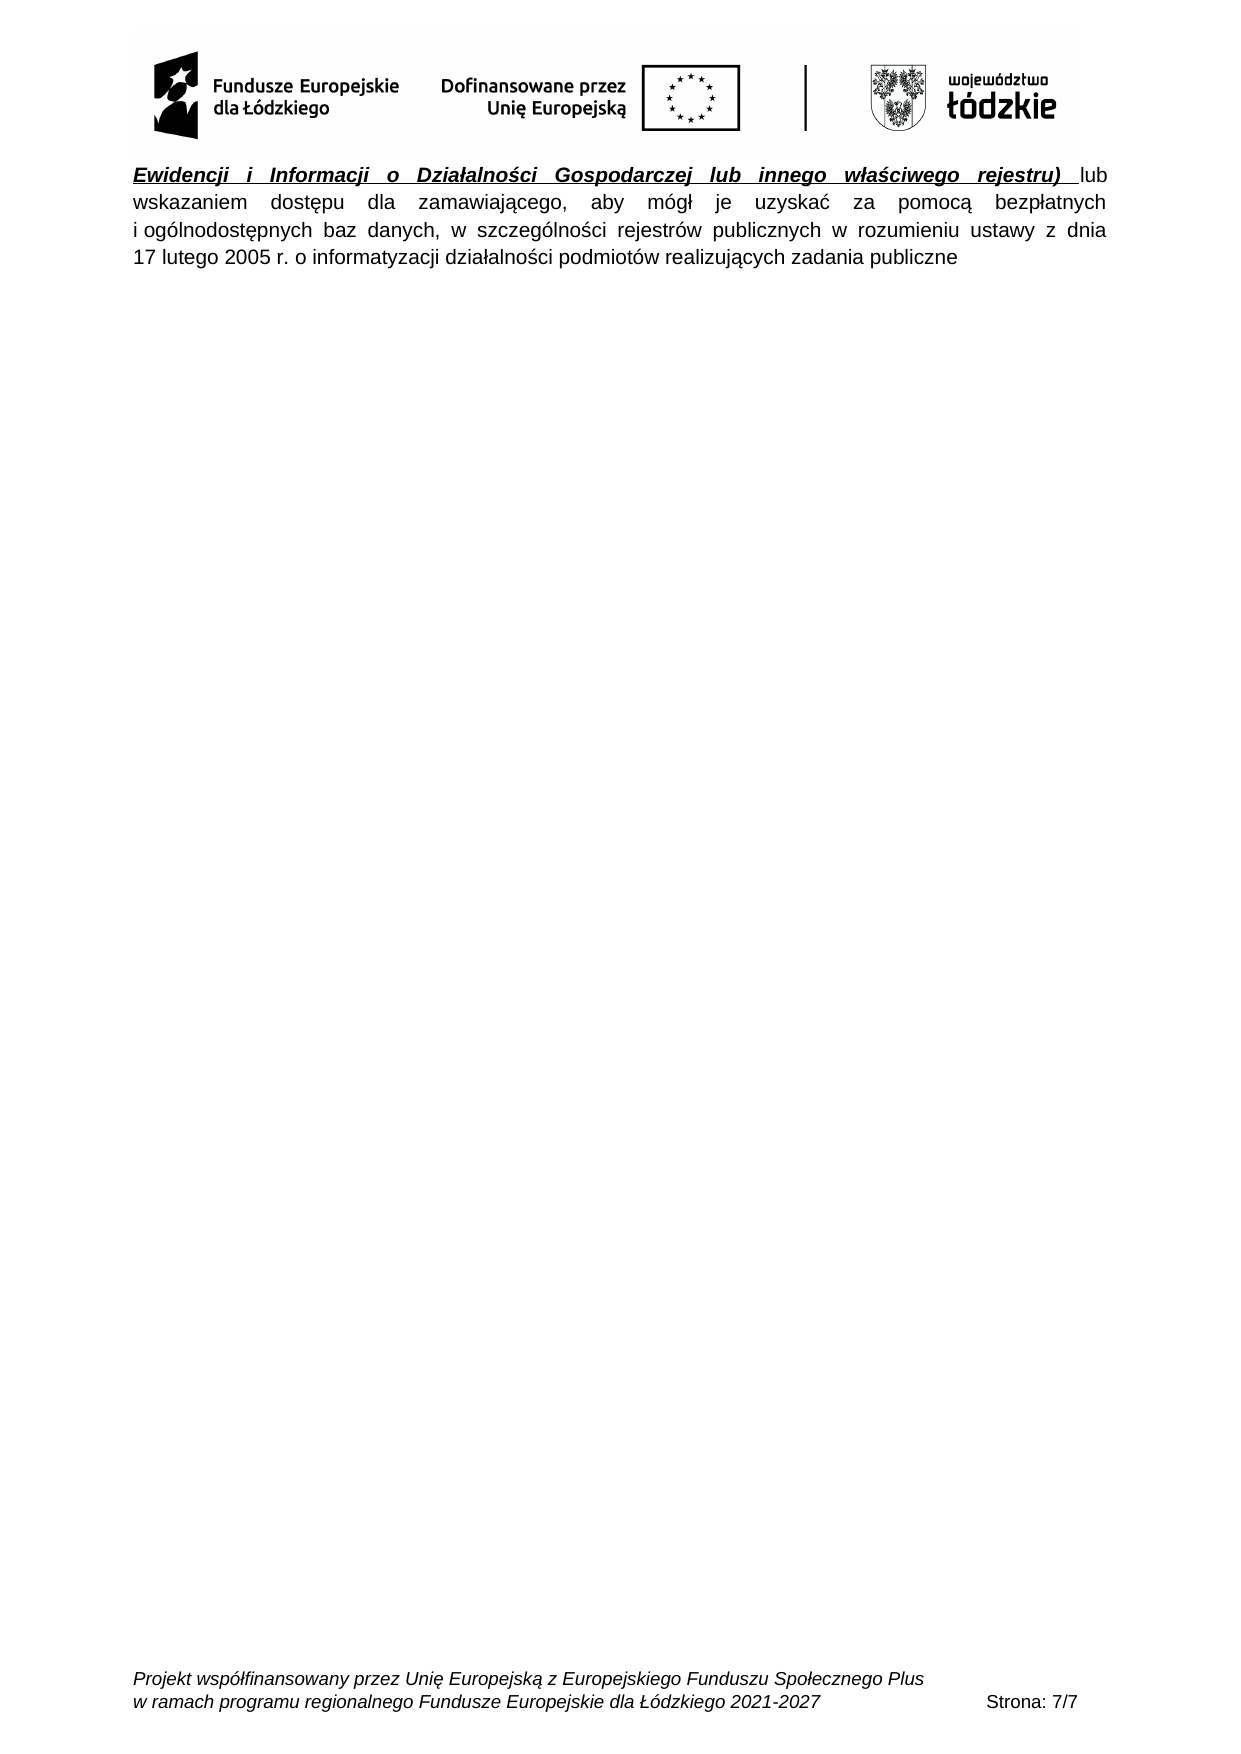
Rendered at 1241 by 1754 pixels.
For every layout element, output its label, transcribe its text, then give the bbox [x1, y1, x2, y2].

picture [132, 29, 1078, 161]
